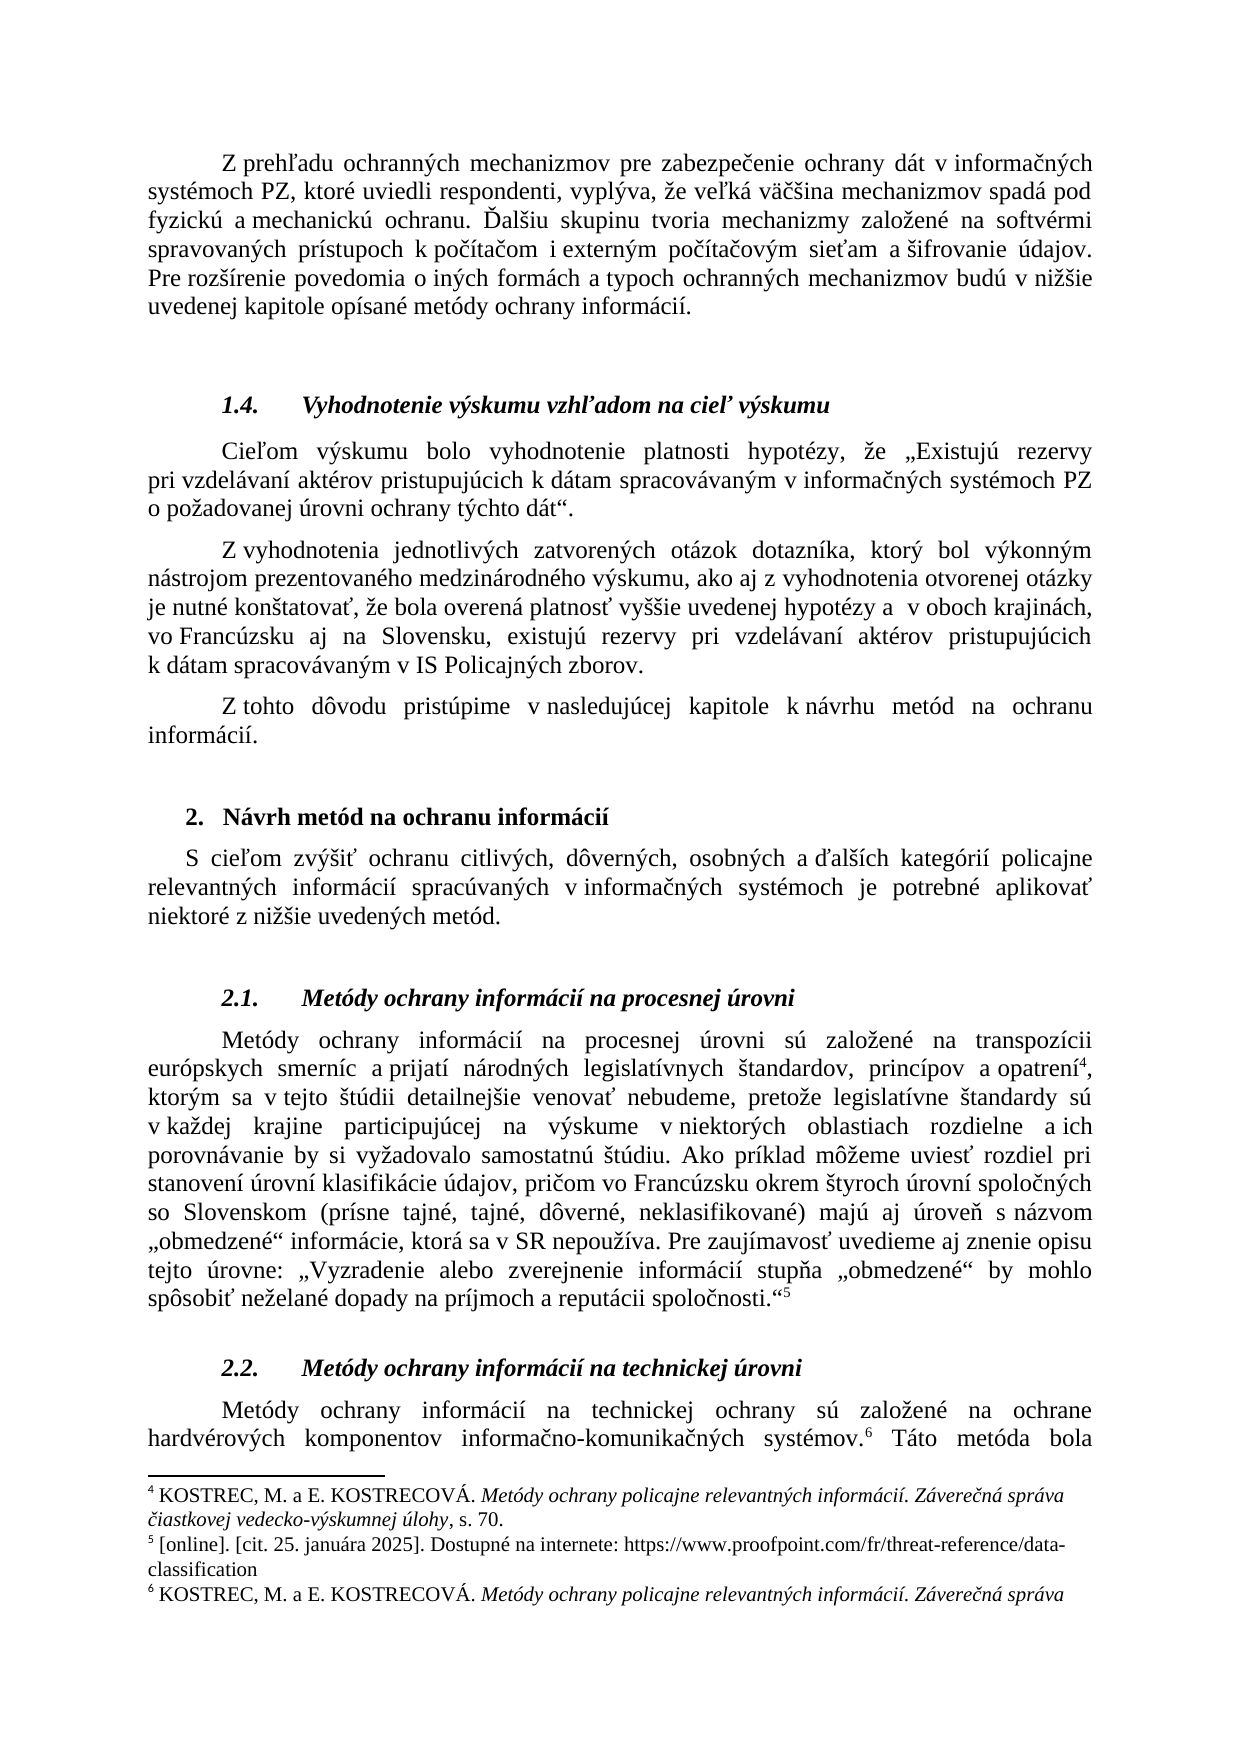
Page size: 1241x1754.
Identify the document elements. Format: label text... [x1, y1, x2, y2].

text Z vyhodnotenia jednotlivých zatvorených otázok dotazníka, ktorý bol výkonným nástrojom prezentovaného medzinárodného výskumu, ako aj z vyhodnotenia otvorenej otázky je nutné konštatovať, že bola overená platnosť vyššie uvedenej hypotézy a v oboch krajinách, vo Francúzsku aj na Slovensku, existujú rezervy pri vzdelávaní aktérov pristupujúcich k dátam spracovávaným v IS Policajných zborov. [148, 535, 1093, 678]
list Vyhodnotenie výskumu vzhľadom na cieľ výskumu [221, 391, 1093, 419]
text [148, 1395, 1093, 1452]
list Metódy ochrany informácií na technickej úrovni [221, 1353, 1093, 1382]
text Z tohto dôvodu pristúpime v nasledujúcej kapitole k návrhu metód na ochranu informácií. [148, 691, 1093, 748]
text S cieľom zvýšiť ochranu citlivých, dôverných, osobných a ďalších kategórií policajne relevantných informácií spracúvaných v informačných systémoch je potrebné aplikovať niektoré z nižšie uvedených metód. [148, 843, 1093, 930]
list Návrh metód na ochranu informácií [185, 802, 1093, 831]
text Z prehľadu ochranných mechanizmov pre zabezpečenie ochrany dát v informačných systémoch PZ, ktoré uviedli respondenti, vyplýva, že veľká väčšina mechanizmov spadá pod fyzickú a mechanickú ochranu. Ďalšiu skupinu tvoria mechanizmy založené na softvérmi spravovaných prístupoch k počítačom i externým počítačovým sieťam a šifrovanie údajov. Pre rozšírenie povedomia o iných formách a typoch ochranných mechanizmov budú v nižšie uvedenej kapitole opísané metódy ochrany informácií. [148, 148, 1093, 320]
text Metódy ochrany informácií na procesnej úrovni sú založené na transpozícii európskych smerníc a prijatí národných legislatívnych štandardov, princípov a opatrení, ktorým sa v tejto štúdii detailnejšie venovať nebudeme, pretože legislatívne štandardy sú v každej krajine participujúcej na výskume v niektorých oblastiach rozdielne a ich porovnávanie by si vyžadovalo samostatnú štúdiu. Ako príklad môžeme uviesť rozdiel pri stanovení úrovní klasifikácie údajov, pričom vo Francúzsku okrem štyroch úrovní spoločných so Slovenskom (prísne tajné, tajné, dôverné, neklasifikované) majú aj úroveň s názvom „obmedzené“ informácie, ktorá sa v SR nepoužíva. Pre zaujímavosť uvedieme aj znenie opisu tejto úrovne: „Vyzradenie alebo zverejnenie informácií stupňa „obmedzené“ by mohlo spôsobiť neželané dopady na príjmoch a reputácii spoločnosti.“ [148, 1025, 1093, 1312]
text Cieľom výskumu bolo vyhodnotenie platnosti hypotézy, že „Existujú rezervy pri vzdelávaní aktérov pristupujúcich k dátam spracovávaným v informačných systémoch PZ o požadovanej úrovni ochrany týchto dát“. [148, 436, 1093, 522]
list Metódy ochrany informácií na procesnej úrovni [221, 983, 1093, 1012]
